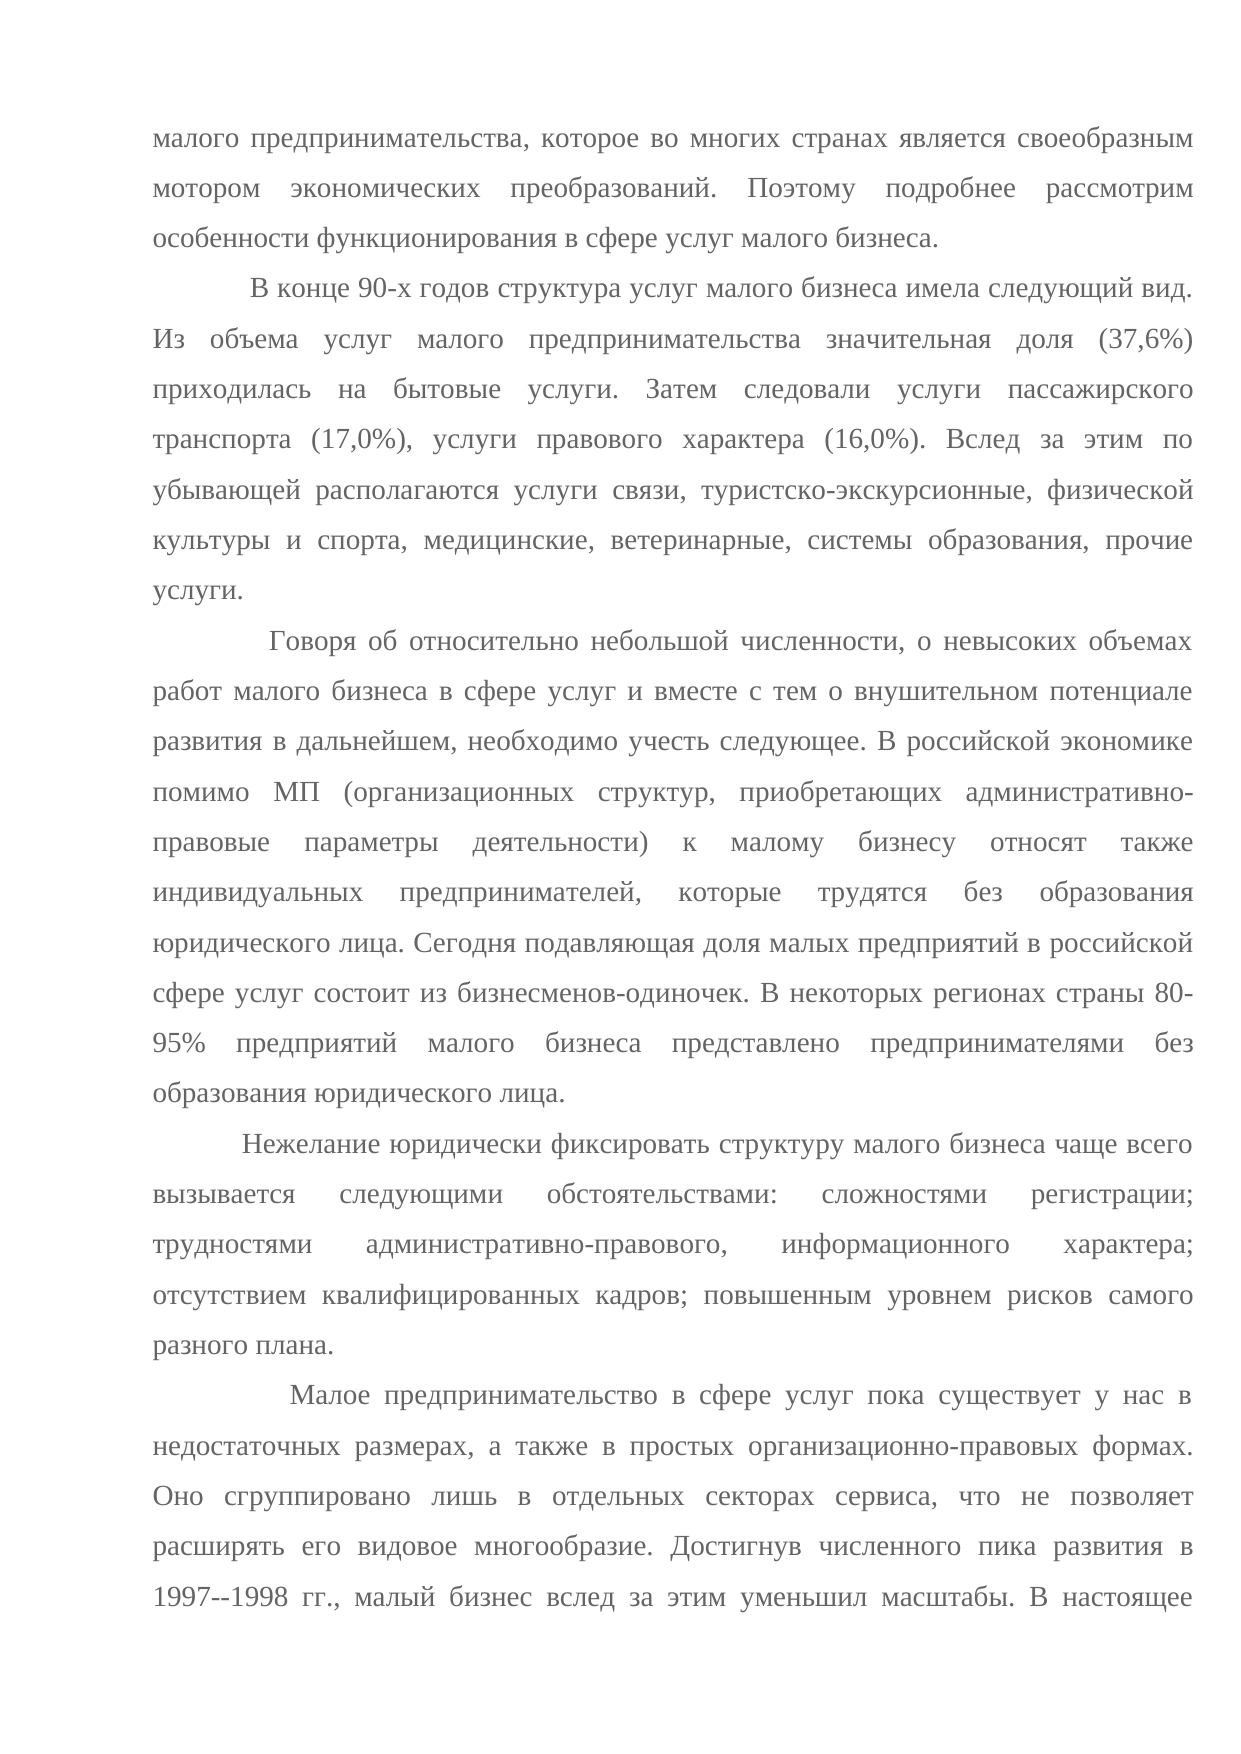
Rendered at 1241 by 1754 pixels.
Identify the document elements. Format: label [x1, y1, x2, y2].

table_header [151, 118, 1196, 1614]
